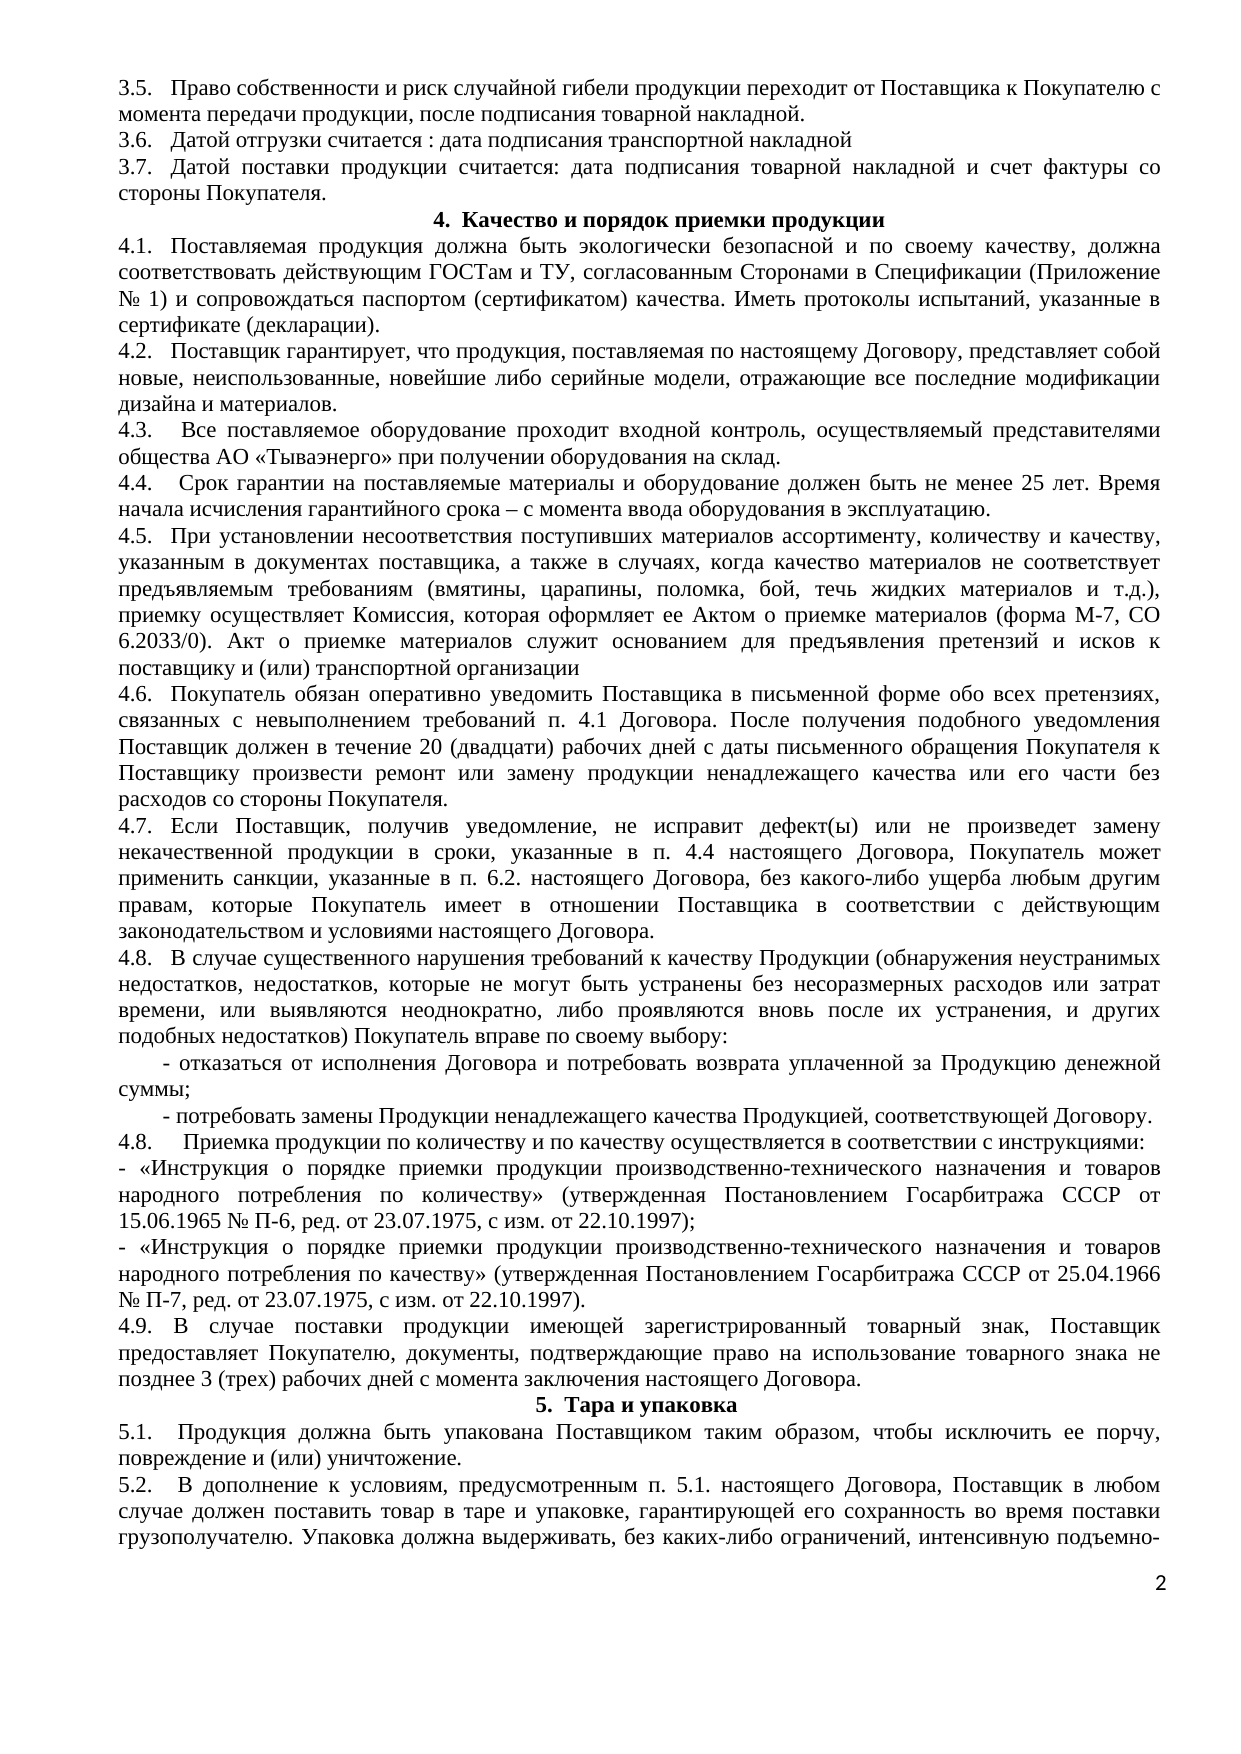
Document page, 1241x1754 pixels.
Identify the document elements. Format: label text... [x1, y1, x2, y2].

text - отказаться от исполнения Договора и потребовать возврата уплаченной за Продукцию денежной суммы; [118, 1049, 1162, 1102]
list Все поставляемое оборудование проходит входной контроль, осуществляемый представителями общества АО «Тываэнерго» при получении оборудования на склад. [118, 416, 1162, 469]
list Поставляемая продукция должна быть экологически безопасной и по своему качеству, должна соответствовать действующим ГОСТам и ТУ, согласованным Сторонами в Спецификации (Приложение № 1) и сопровождаться паспортом (сертификатом) качества. Иметь протоколы испытаний, указанные в сертификате (декларации). [118, 232, 1162, 337]
list В случае существенного нарушения требований к качеству Продукции (обнаружения неустранимых недостатков, недостатков, которые не могут быть устранены без несоразмерных расходов или затрат времени, или выявляются неоднократно, либо проявляются вновь после их устранения, и других подобных недостатков) Покупатель вправе по своему выбору: [118, 943, 1162, 1049]
list Право собственности и риск случайной гибели продукции переходит от Поставщика к Покупателю с момента передачи продукции, после подписания товарной накладной. [118, 74, 1162, 127]
text - потребовать замены Продукции ненадлежащего качества Продукцией, соответствующей Договору. [118, 1102, 1162, 1128]
list Срок гарантии на поставляемые материалы и оборудование должен быть не менее 25 лет. Время начала исчисления гарантийного срока – с момента ввода оборудования в эксплуатацию. [118, 469, 1162, 522]
list Датой отгрузки считается : дата подписания транспортной накладной [118, 127, 1162, 153]
list Датой поставки продукции считается: дата подписания товарной накладной и счет фактуры со стороны Покупателя. [118, 153, 1162, 206]
list 4. Качество и порядок приемки продукции [118, 206, 1162, 232]
list - «Инструкция о порядке приемки продукции производственно-технического назначения и товаров народного потребления по качеству» (утвержденная Постановлением Госарбитража СССР от 25.04.1966 № П-7, ред. от 23.07.1975, с изм. от 22.10.1997). [118, 1233, 1162, 1312]
list Если Поставщик, получив уведомление, не исправит дефект(ы) или не произведет замену некачественной продукции в сроки, указанные в п. 4.4 настоящего Договора, Покупатель может применить санкции, указанные в п. 6.2. настоящего Договора, без какого-либо ущерба любым другим правам, которые Покупатель имеет в отношении Поставщика в соответствии с действующим законодательством и условиями настоящего Договора. [118, 812, 1162, 943]
list При установлении несоответствия поступивших материалов ассортименту, количеству и качеству, указанным в документах поставщика, а также в случаях, когда качество материалов не соответствует предъявляемым требованиям (вмятины, царапины, поломка, бой, течь жидких материалов и т.д.), приемку осуществляет Комиссия, которая оформляет ее Актом о приемке материалов (форма М-7, СО 6.2033/0). Акт о приемке материалов служит основанием для предъявления претензий и исков к поставщику и (или) транспортной организации [118, 522, 1162, 680]
list 4.9. В случае поставки продукции имеющей зарегистрированный товарный знак, Поставщик предоставляет Покупателю, документы, подтверждающие право на использование товарного знака не позднее 3 (трех) рабочих дней с момента заключения настоящего Договора. [118, 1312, 1162, 1392]
list Поставщик гарантирует, что продукция, поставляемая по настоящему Договору, представляет собой новые, неиспользованные, новейшие либо серийные модели, отражающие все последние модификации дизайна и материалов. [118, 337, 1162, 416]
list Приемка продукции по количеству и по качеству осуществляется в соответствии с инструкциями: [118, 1128, 1162, 1154]
list 5. Тара и упаковка [118, 1392, 1162, 1418]
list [118, 1471, 1162, 1550]
list Продукция должна быть упакована Поставщиком таким образом, чтобы исключить ее порчу, повреждение и (или) уничтожение. [118, 1418, 1162, 1471]
list Покупатель обязан оперативно уведомить Поставщика в письменной форме обо всех претензиях, связанных с невыполнением требований п. 4.1 Договора. После получения подобного уведомления Поставщик должен в течение 20 (двадцати) рабочих дней с даты письменного обращения Покупателя к Поставщику произвести ремонт или замену продукции ненадлежащего качества или его части без расходов со стороны Покупателя. [118, 680, 1162, 812]
list - «Инструкция о порядке приемки продукции производственно-технического назначения и товаров народного потребления по количеству» (утвержденная Постановлением Госарбитража СССР от 15.06.1965 № П-6, ред. от 23.07.1975, с изм. от 22.10.1997); [118, 1154, 1162, 1233]
